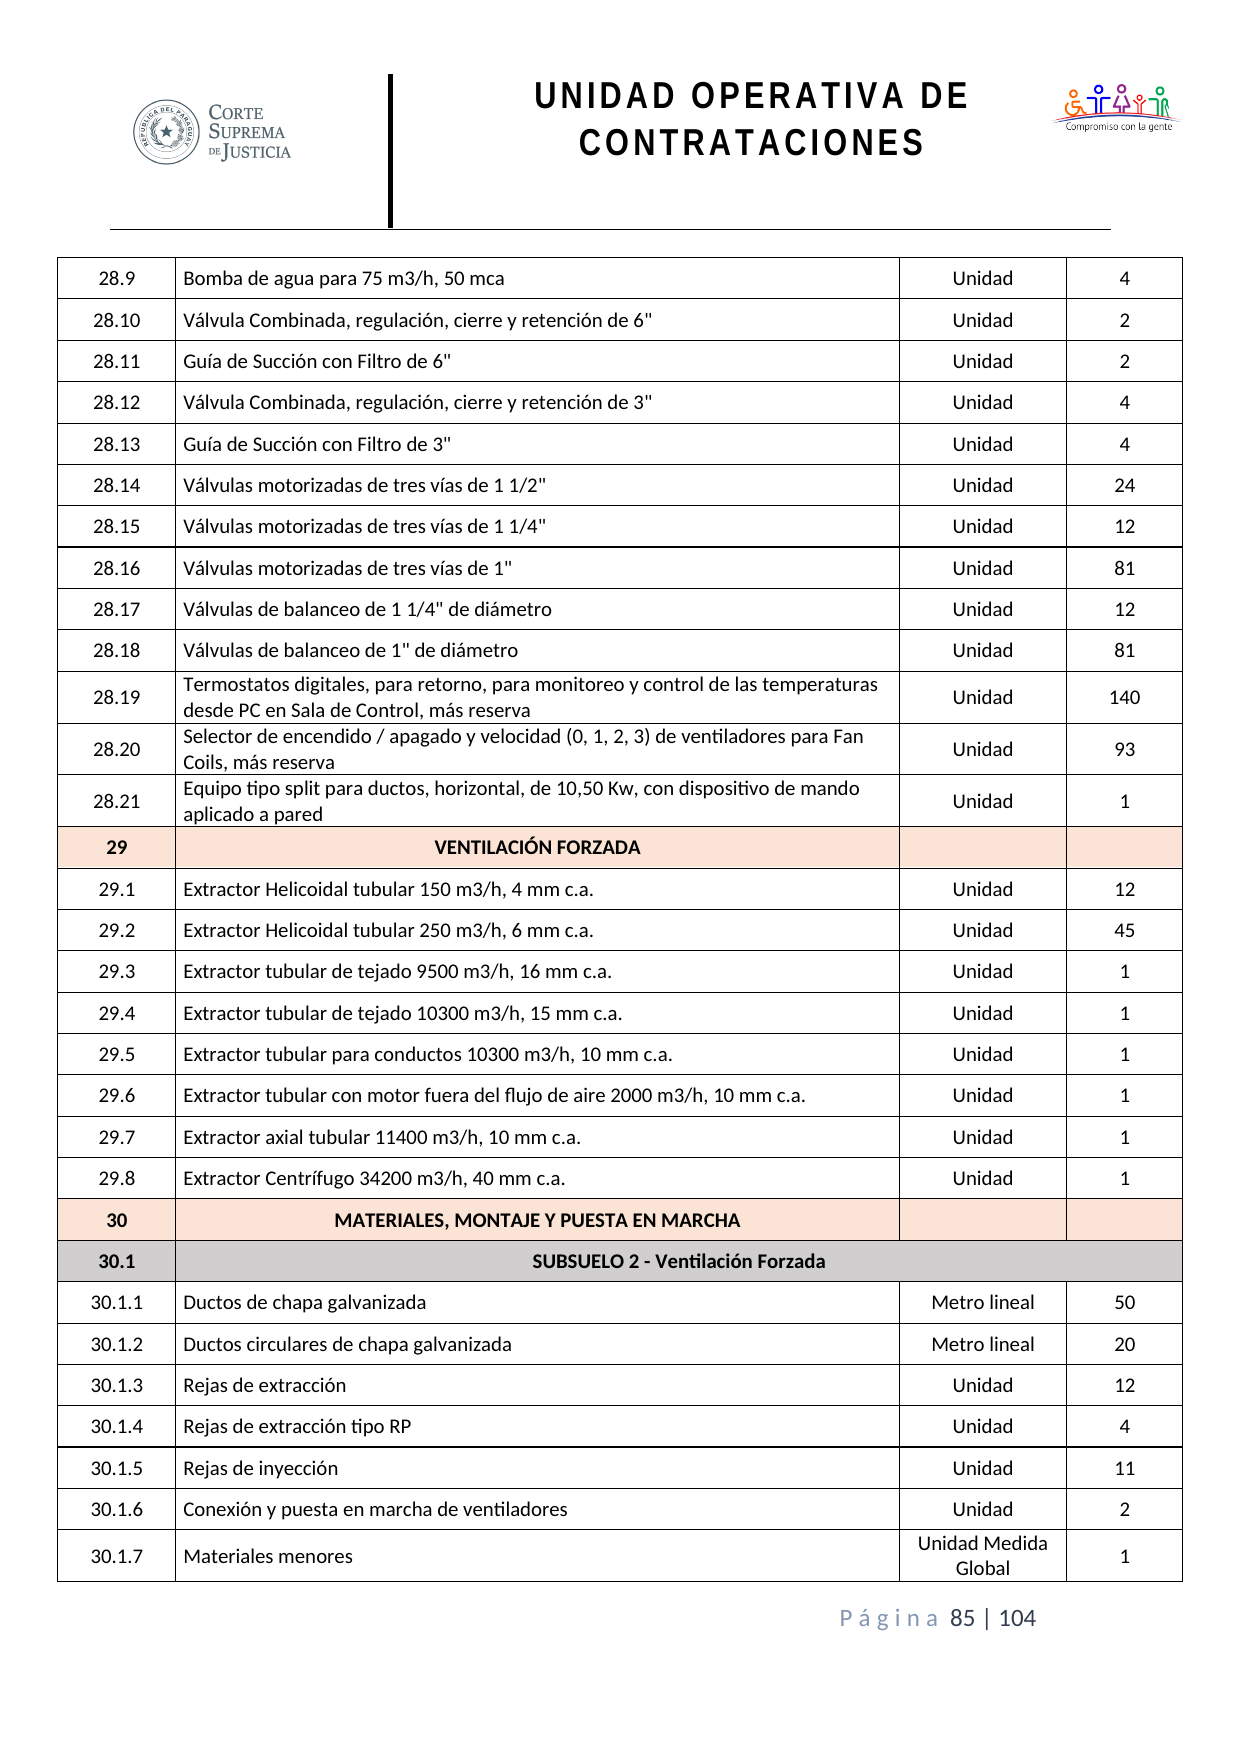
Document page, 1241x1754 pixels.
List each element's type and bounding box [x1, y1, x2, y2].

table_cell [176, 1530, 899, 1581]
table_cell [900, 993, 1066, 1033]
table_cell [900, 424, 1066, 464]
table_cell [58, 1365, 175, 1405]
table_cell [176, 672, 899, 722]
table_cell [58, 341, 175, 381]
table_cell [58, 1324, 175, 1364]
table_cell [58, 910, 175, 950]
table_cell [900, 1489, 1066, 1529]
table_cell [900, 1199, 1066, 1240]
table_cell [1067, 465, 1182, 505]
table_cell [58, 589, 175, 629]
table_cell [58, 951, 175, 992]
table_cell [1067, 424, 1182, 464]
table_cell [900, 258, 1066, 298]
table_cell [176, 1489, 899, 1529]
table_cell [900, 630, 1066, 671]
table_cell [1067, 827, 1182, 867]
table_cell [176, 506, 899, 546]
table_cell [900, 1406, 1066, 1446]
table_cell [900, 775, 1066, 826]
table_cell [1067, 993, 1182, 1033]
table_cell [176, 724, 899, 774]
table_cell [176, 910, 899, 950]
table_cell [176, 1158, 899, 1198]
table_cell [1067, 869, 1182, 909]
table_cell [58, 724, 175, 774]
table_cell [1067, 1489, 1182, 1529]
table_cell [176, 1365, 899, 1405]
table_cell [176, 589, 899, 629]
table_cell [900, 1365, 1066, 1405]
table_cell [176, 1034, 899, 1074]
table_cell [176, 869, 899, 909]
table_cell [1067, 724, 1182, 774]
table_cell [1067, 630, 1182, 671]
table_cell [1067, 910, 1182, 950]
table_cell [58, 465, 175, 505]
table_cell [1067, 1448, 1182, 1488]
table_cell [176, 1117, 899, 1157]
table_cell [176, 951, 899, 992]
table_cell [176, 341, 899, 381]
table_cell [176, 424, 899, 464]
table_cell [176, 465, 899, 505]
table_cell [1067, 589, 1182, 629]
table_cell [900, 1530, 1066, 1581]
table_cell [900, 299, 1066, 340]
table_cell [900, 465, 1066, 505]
picture [117, 73, 310, 191]
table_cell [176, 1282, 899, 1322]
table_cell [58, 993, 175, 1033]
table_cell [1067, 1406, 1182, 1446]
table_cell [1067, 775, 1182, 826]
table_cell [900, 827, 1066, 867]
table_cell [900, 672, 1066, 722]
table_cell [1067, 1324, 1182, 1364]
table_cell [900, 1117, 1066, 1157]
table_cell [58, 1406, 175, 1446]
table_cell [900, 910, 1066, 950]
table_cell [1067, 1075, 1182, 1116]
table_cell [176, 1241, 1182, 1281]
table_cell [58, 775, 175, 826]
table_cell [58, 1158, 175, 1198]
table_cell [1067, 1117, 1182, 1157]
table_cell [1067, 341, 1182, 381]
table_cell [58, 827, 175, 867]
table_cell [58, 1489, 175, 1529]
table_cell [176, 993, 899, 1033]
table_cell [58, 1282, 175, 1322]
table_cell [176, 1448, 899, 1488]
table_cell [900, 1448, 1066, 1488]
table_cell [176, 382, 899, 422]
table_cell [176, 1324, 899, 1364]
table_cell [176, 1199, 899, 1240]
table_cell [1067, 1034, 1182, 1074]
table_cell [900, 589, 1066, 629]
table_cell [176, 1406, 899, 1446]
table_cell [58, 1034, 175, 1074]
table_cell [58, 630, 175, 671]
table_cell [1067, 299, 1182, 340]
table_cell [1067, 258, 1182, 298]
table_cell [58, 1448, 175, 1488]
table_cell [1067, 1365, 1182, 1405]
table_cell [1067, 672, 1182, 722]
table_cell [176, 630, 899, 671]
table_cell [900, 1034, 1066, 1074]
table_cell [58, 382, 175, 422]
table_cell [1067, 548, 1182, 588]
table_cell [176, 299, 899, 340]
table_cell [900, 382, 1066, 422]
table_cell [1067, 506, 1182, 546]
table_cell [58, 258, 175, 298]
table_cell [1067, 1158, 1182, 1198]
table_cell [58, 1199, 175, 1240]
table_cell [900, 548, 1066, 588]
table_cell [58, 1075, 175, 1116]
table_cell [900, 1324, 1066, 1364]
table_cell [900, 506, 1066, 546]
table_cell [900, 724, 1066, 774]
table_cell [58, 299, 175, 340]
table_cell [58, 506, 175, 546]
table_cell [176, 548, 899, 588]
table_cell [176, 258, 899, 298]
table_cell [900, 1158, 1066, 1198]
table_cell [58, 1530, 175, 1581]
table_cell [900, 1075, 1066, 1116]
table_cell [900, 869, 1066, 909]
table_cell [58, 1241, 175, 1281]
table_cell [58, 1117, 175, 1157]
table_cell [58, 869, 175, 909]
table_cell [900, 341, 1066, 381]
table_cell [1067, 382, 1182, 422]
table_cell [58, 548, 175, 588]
picture [1050, 81, 1183, 132]
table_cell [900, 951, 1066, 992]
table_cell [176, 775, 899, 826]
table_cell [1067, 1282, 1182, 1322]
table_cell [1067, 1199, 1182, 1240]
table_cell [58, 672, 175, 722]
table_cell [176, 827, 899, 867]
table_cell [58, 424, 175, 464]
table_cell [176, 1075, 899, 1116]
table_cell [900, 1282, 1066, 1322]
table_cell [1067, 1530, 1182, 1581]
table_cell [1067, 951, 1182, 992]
